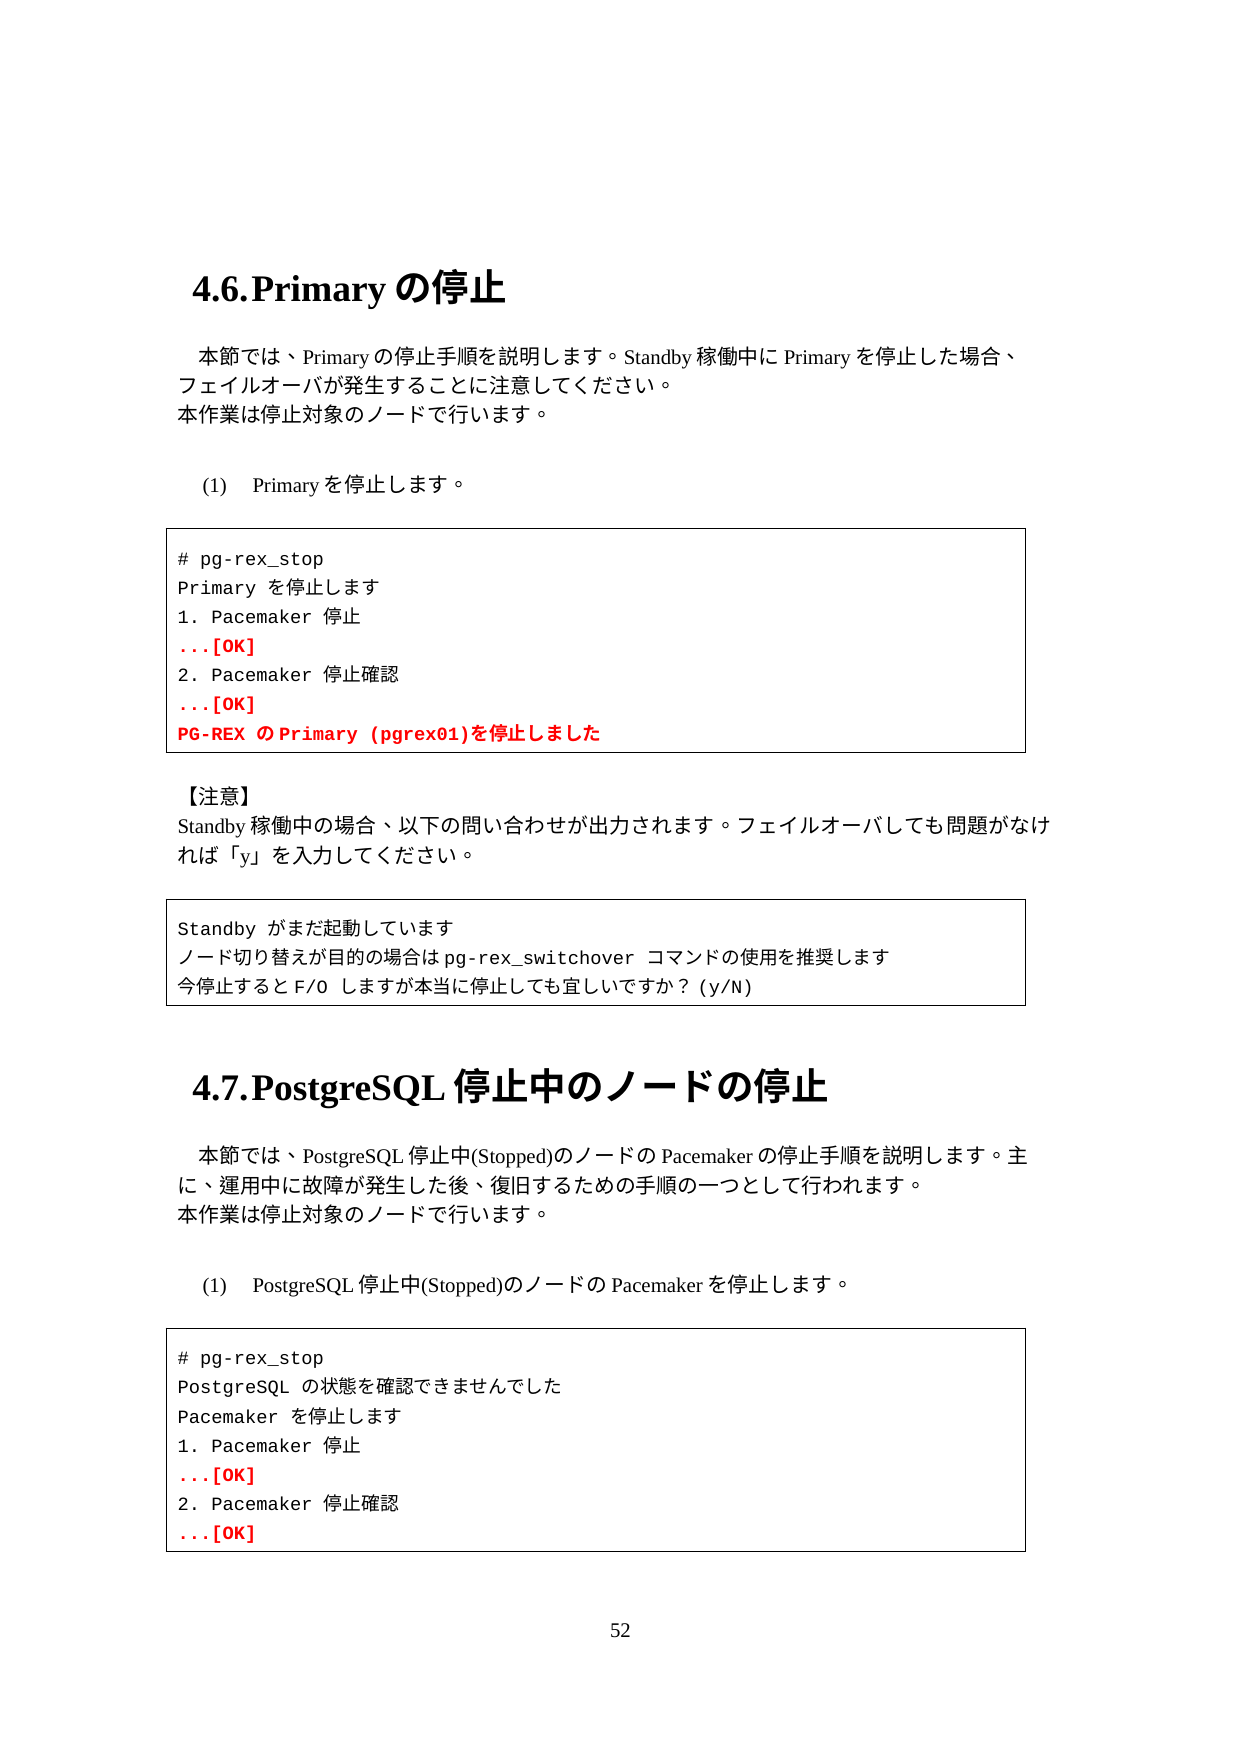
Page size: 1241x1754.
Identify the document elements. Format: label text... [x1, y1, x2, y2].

subtitle PostgreSQL停止中のノードの停止 [192, 1061, 1063, 1112]
list Primaryを停止します。 [202, 470, 1063, 499]
text 【注意】 [177, 782, 1054, 811]
subtitle Primaryの停止 [192, 261, 1063, 312]
text 本節では、Primaryの停止手順を説明します。Standby稼働中にPrimaryを停止した場合、フェイルオーバが発生することに注意してください。 [177, 341, 1054, 399]
text 本節では、PostgreSQL停止中(Stopped)のノードのPacemakerの停止手順を説明します。主に、運用中に故障が発生した後、復旧するための手順の一つとして行われます。 [177, 1141, 1054, 1199]
text Standby稼働中の場合、以下の問い合わせが出力されます。フェイルオーバしても問題がなければ「y」を入力してください。 [177, 811, 1054, 869]
table_header Standby がまだ起動しています ノード切り替えが目的の場合は pg-rex_switchover コマンドの使用を推奨します 今停止すると F/O しますが本当に停止しても宜しいですか？ (y/N) [167, 900, 1025, 1005]
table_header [167, 1329, 1025, 1551]
text 本作業は停止対象のノードで行います。 [177, 1199, 1054, 1228]
table_header # pg-rex_stop Primary を停止します 1. Pacemaker 停止 ...[OK] 2. Pacemaker 停止確認 ...[OK] PG-REX の Primary (pgrex01)を停止しました [167, 529, 1025, 752]
text 本作業は停止対象のノードで行います。 [177, 399, 1054, 429]
list PostgreSQL停止中(Stopped)のノードのPacemakerを停止します。 [202, 1270, 1063, 1298]
